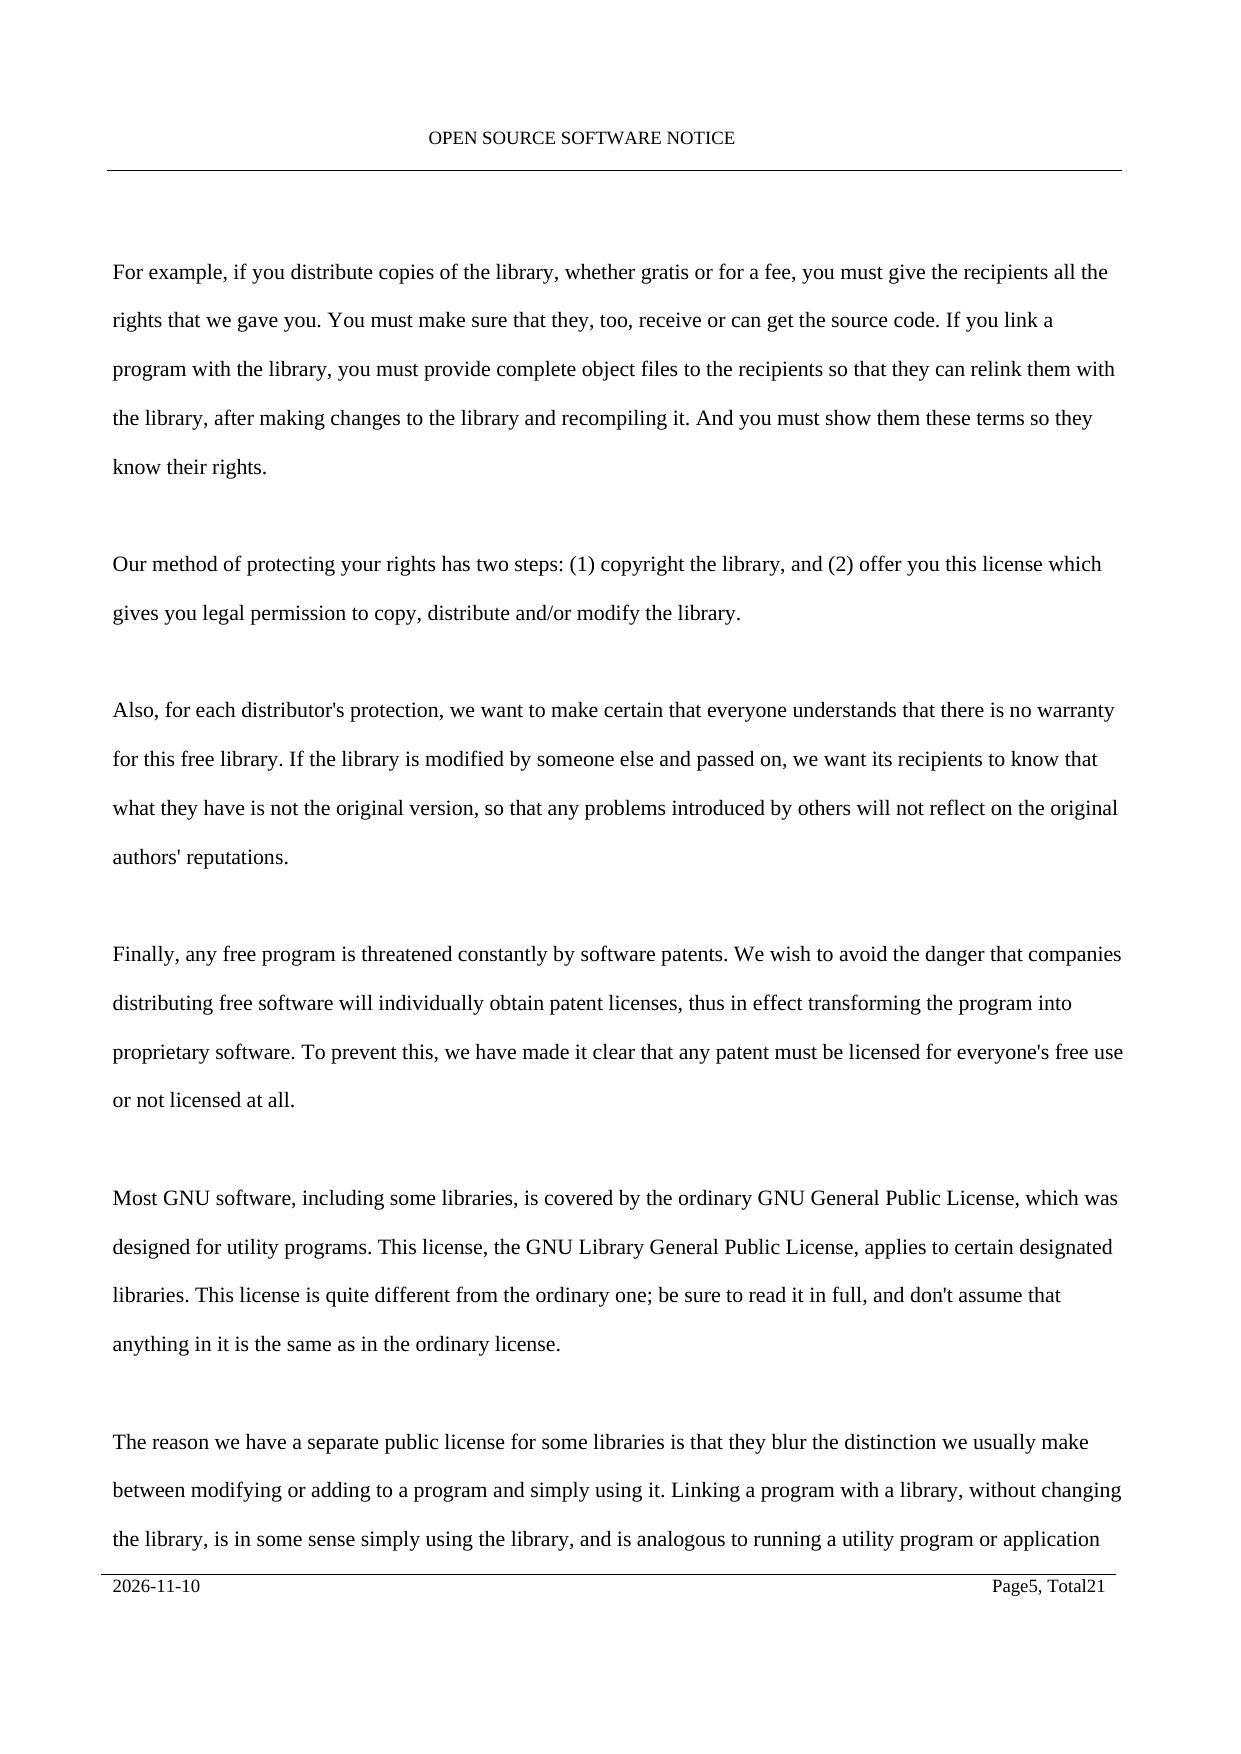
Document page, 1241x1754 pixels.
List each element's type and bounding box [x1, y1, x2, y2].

text [112, 206, 1128, 1555]
